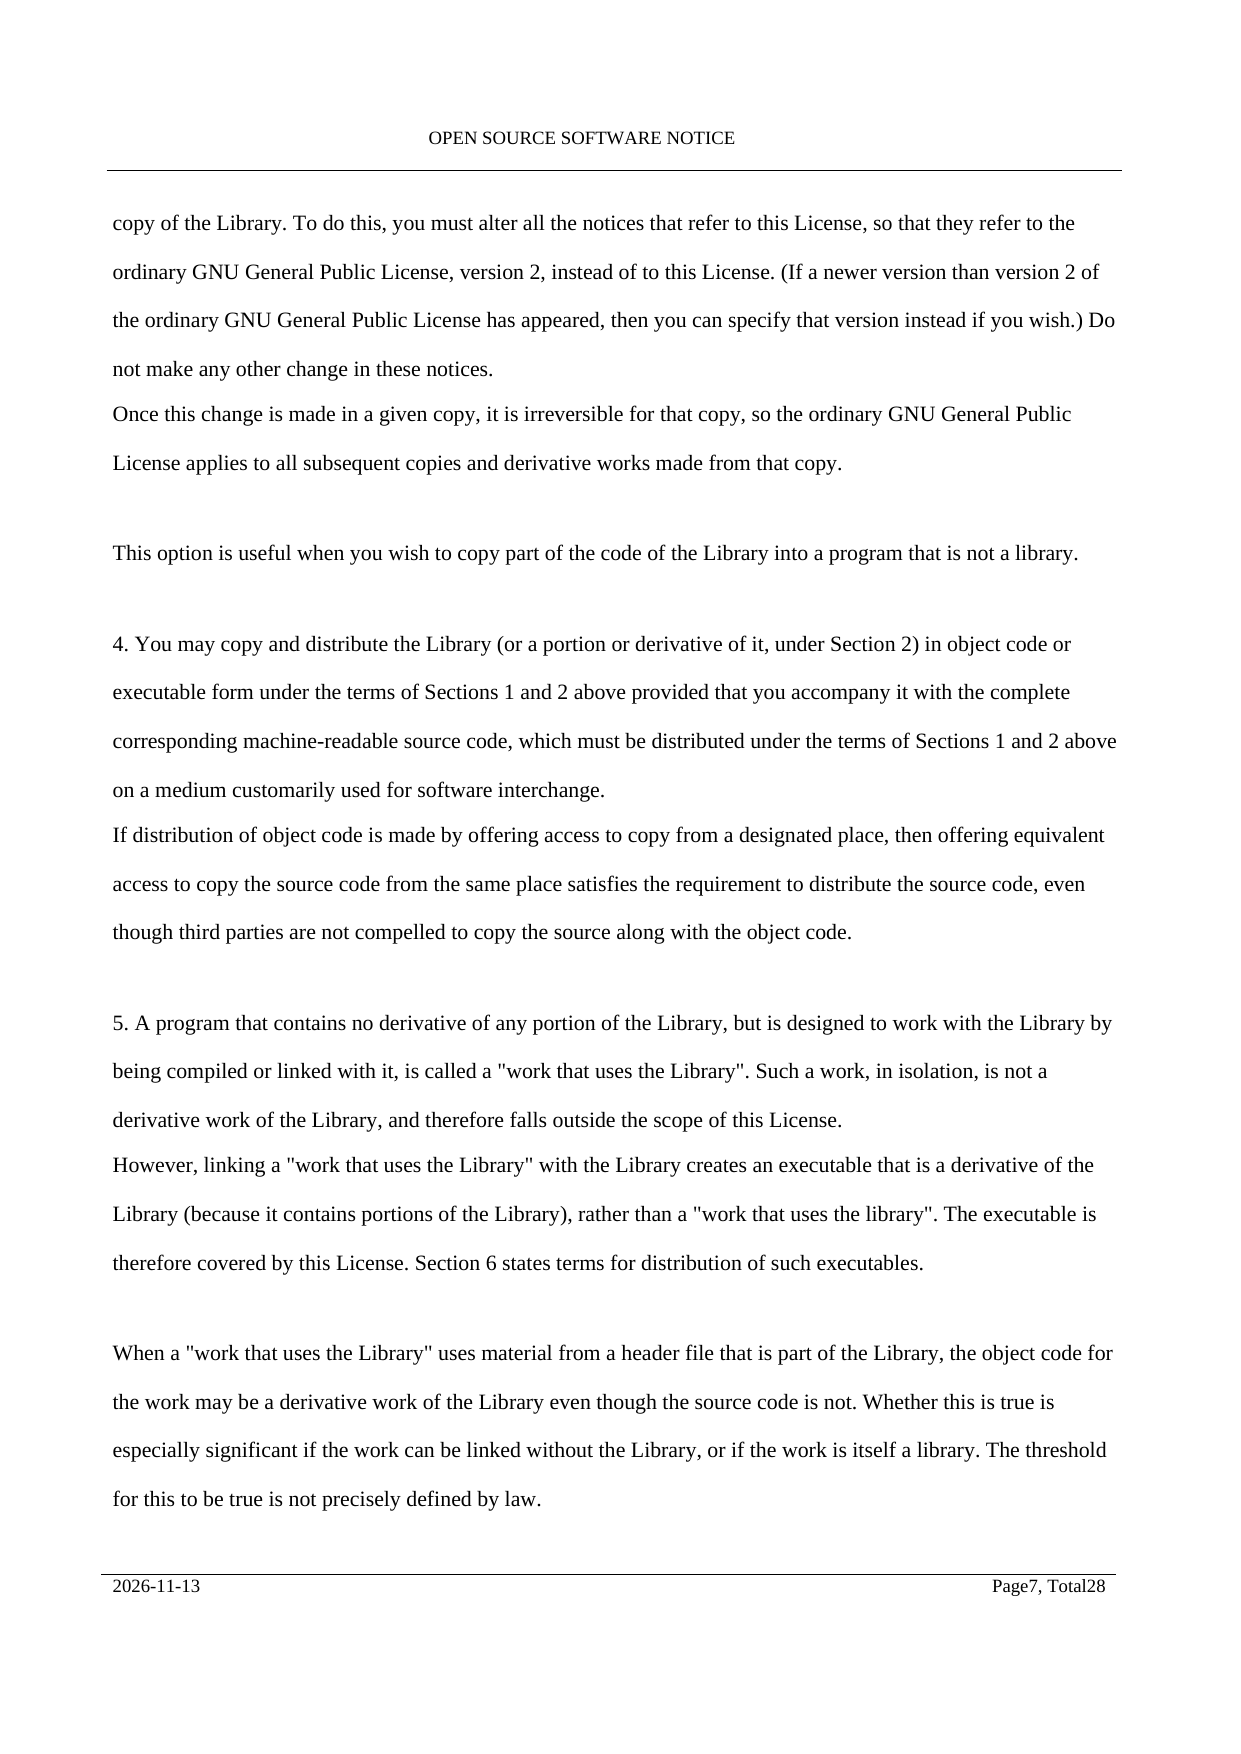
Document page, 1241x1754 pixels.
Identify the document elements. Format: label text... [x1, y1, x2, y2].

text This option is useful when you wish to copy part of the code of the Library into a program that is not a library. [112, 537, 1128, 569]
text 4. You may copy and distribute the Library (or a portion or derivative of it, under Section 2) in object code or executable form under the terms of Sections 1 and 2 above provided that you accompany it with the complete corresponding machine-readable source code, which must be distributed under the terms of Sections 1 and 2 above on a medium customarily used for software interchange. [112, 627, 1128, 806]
text However, linking a "work that uses the Library" with the Library creates an executable that is a derivative of the Library (because it contains portions of the Library), rather than a "work that uses the library". The executable is therefore covered by this License. Section 6 states terms for distribution of such executables. [112, 1148, 1128, 1278]
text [112, 206, 1128, 385]
text Once this change is made in a given copy, it is irreversible for that copy, so the ordinary GNU General Public License applies to all subsequent copies and derivative works made from that copy. [112, 398, 1128, 479]
text 5. A program that contains no derivative of any portion of the Library, but is designed to work with the Library by being compiled or linked with it, is called a "work that uses the Library". Such a work, in isolation, is not a derivative work of the Library, and therefore falls outside the scope of this License. [112, 1006, 1128, 1136]
text When a "work that uses the Library" uses material from a header file that is part of the Library, the object code for the work may be a derivative work of the Library even though the source code is not. Whether this is true is especially significant if the work can be linked without the Library, or if the work is itself a library. The threshold for this to be true is not precisely defined by law. [112, 1336, 1128, 1515]
text If distribution of object code is made by offering access to copy from a designated place, then offering equivalent access to copy the source code from the same place satisfies the requirement to distribute the source code, even though third parties are not compelled to copy the source along with the object code. [112, 818, 1128, 948]
